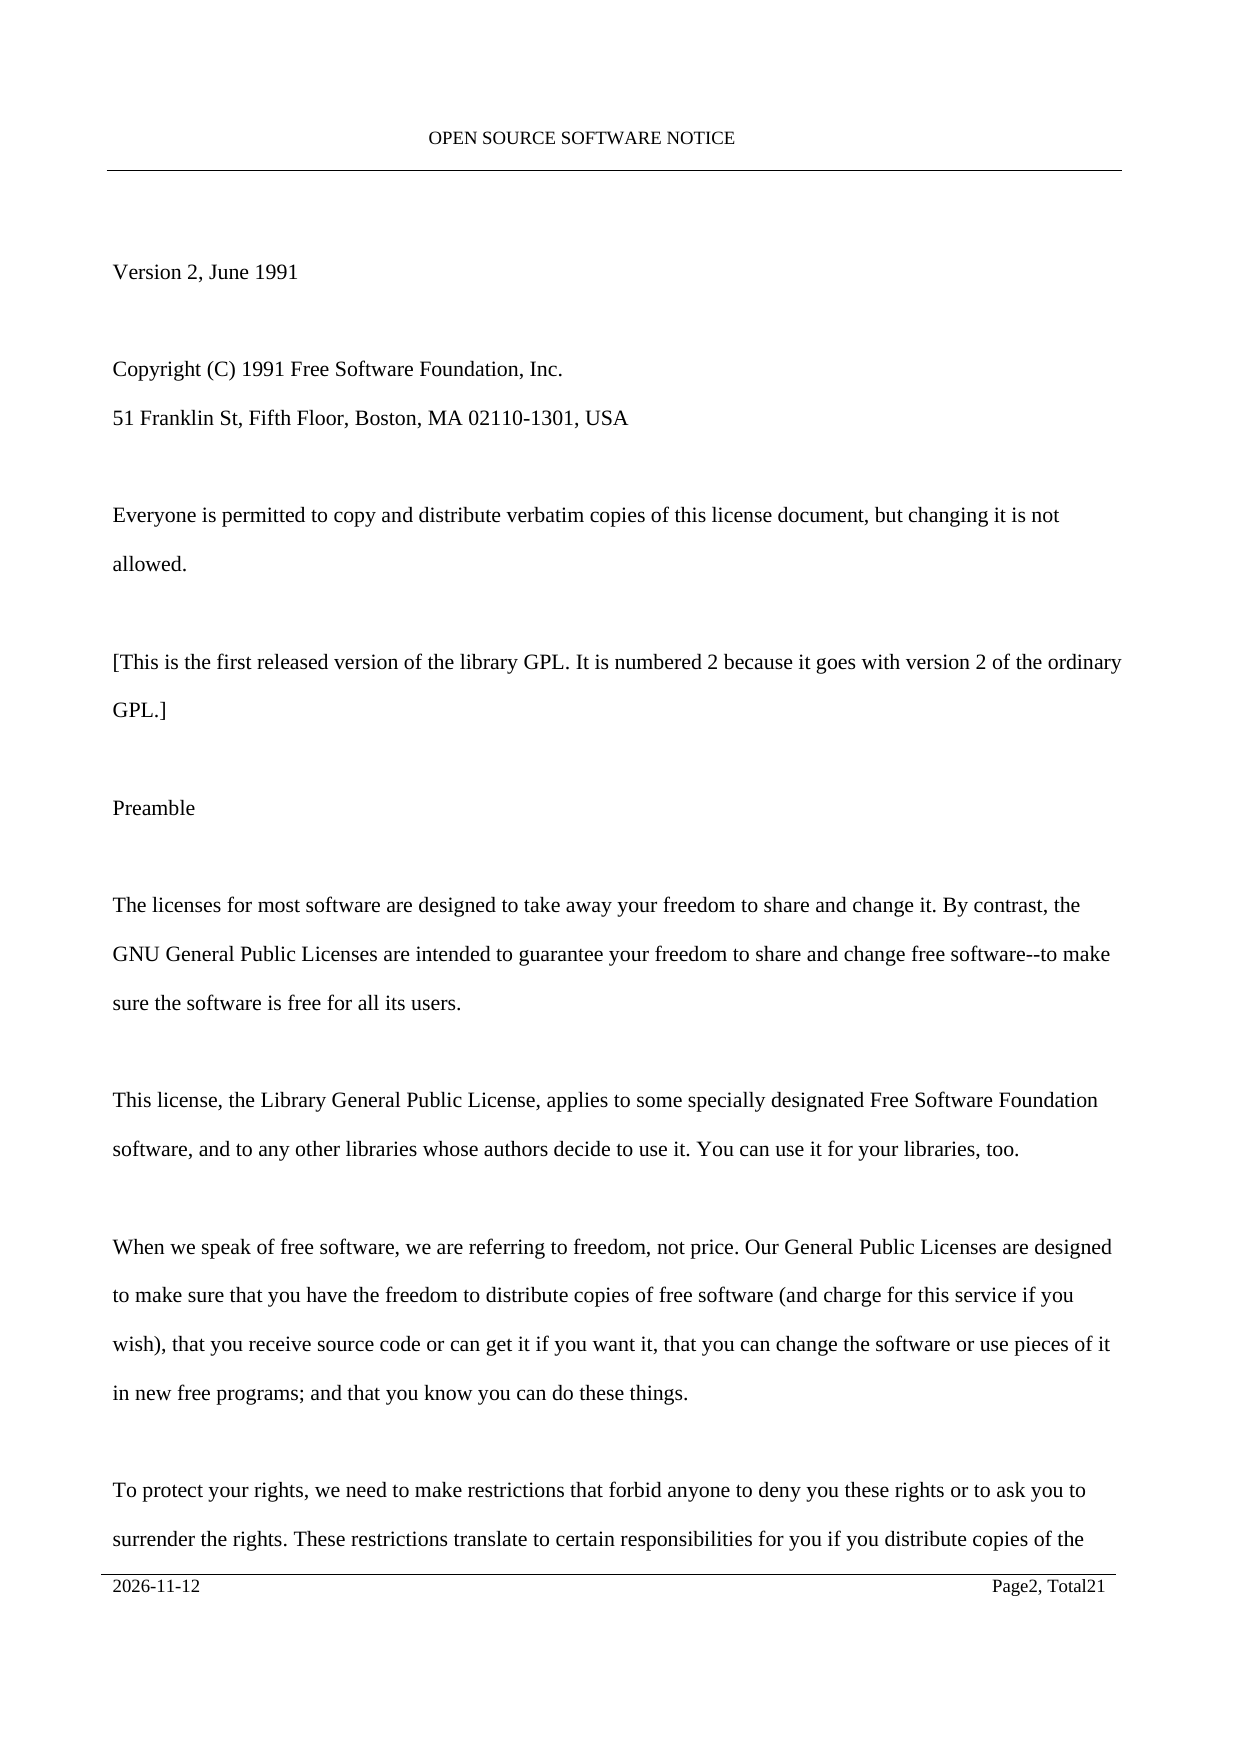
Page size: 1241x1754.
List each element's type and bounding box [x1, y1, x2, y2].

text [112, 206, 1128, 1555]
